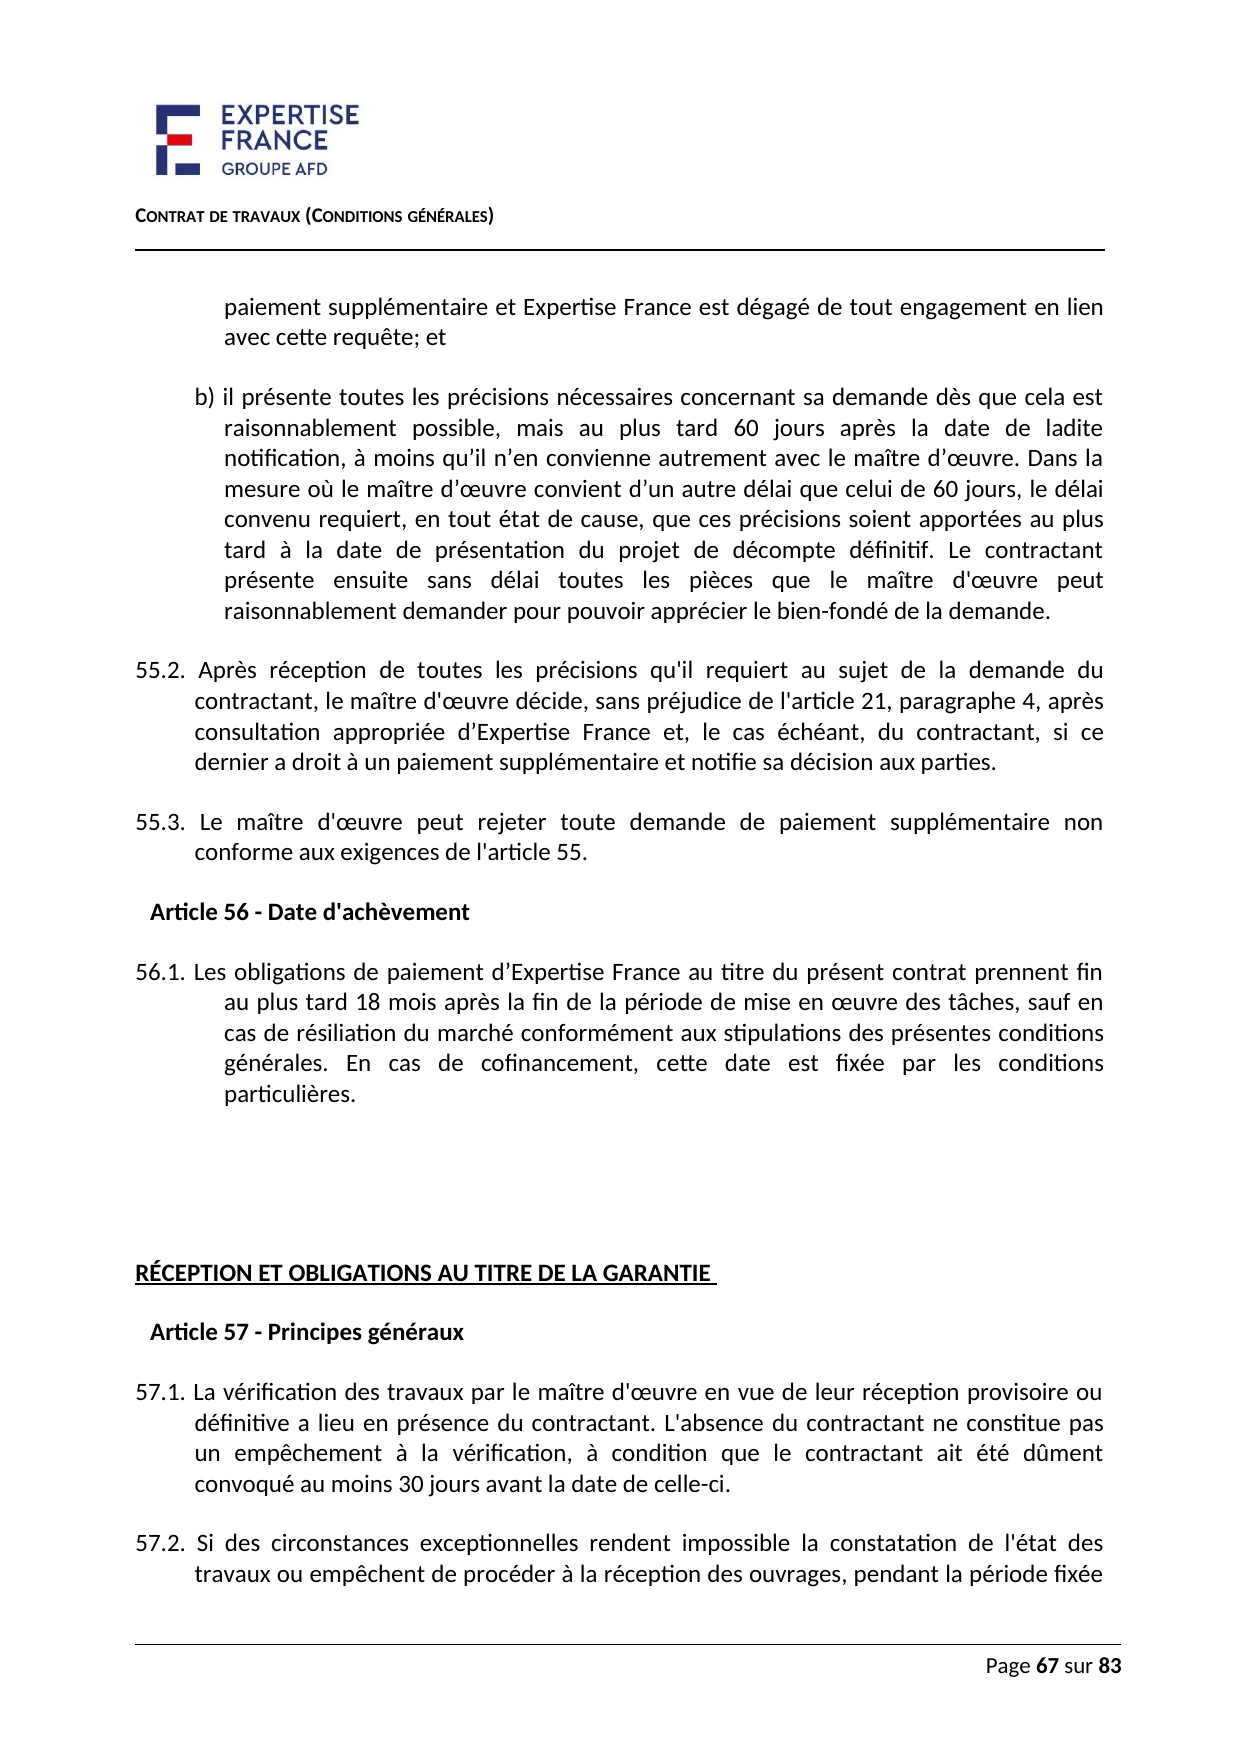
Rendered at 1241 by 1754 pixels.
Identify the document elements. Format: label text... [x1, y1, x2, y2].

subtitle Article 57 - Principes généraux [150, 1317, 1105, 1347]
text 55.2. Après réception de toutes les précisions qu'il requiert au sujet de la demande du contractant, le maître d'œuvre décide, sans préjudice de l'article 21, paragraphe 4, après consultation appropriée d’Expertise France et, le cas échéant, du contractant, si ce dernier a droit à un paiement supplémentaire et notifie sa décision aux parties. [135, 654, 1105, 777]
picture [135, 75, 383, 203]
text 57.1. La vérification des travaux par le maître d'œuvre en vue de leur réception provisoire ou définitive a lieu en présence du contractant. L'absence du contractant ne constitue pas un empêchement à la vérification, à condition que le contractant ait été dûment convoqué au moins 30 jours avant la date de celle-ci. [135, 1376, 1105, 1498]
text 55.3. Le maître d'œuvre peut rejeter toute demande de paiement supplémentaire non conforme aux exigences de l'article 55. [135, 806, 1105, 867]
text b) il présente toutes les précisions nécessaires concernant sa demande dès que cela est raisonnablement possible, mais au plus tard 60 jours après la date de ladite notification, à moins qu’il n’en convienne autrement avec le maître d’œuvre. Dans la mesure où le maître d’œuvre convient d’un autre délai que celui de 60 jours, le délai convenu requiert, en tout état de cause, que ces précisions soient apportées au plus tard à la date de présentation du projet de décompte définitif. Le contractant présente ensuite sans délai toutes les pièces que le maître d'œuvre peut raisonnablement demander pour pouvoir apprécier le bien-fondé de la demande. [194, 381, 1105, 625]
subtitle Article 56 - Date d'achèvement [150, 896, 1105, 927]
text 56.1. Les obligations de paiement d’Expertise France au titre du présent contrat prennent fin au plus tard 18 mois après la fin de la période de mise en œuvre des tâches, sauf en cas de résiliation du marché conformément aux stipulations des présentes conditions générales. En cas de cofinancement, cette date est fixée par les conditions particulières. [135, 956, 1105, 1108]
text RÉCEPTION ET OBLIGATIONS AU TITRE DE LA GARANTIE [135, 1257, 1105, 1287]
